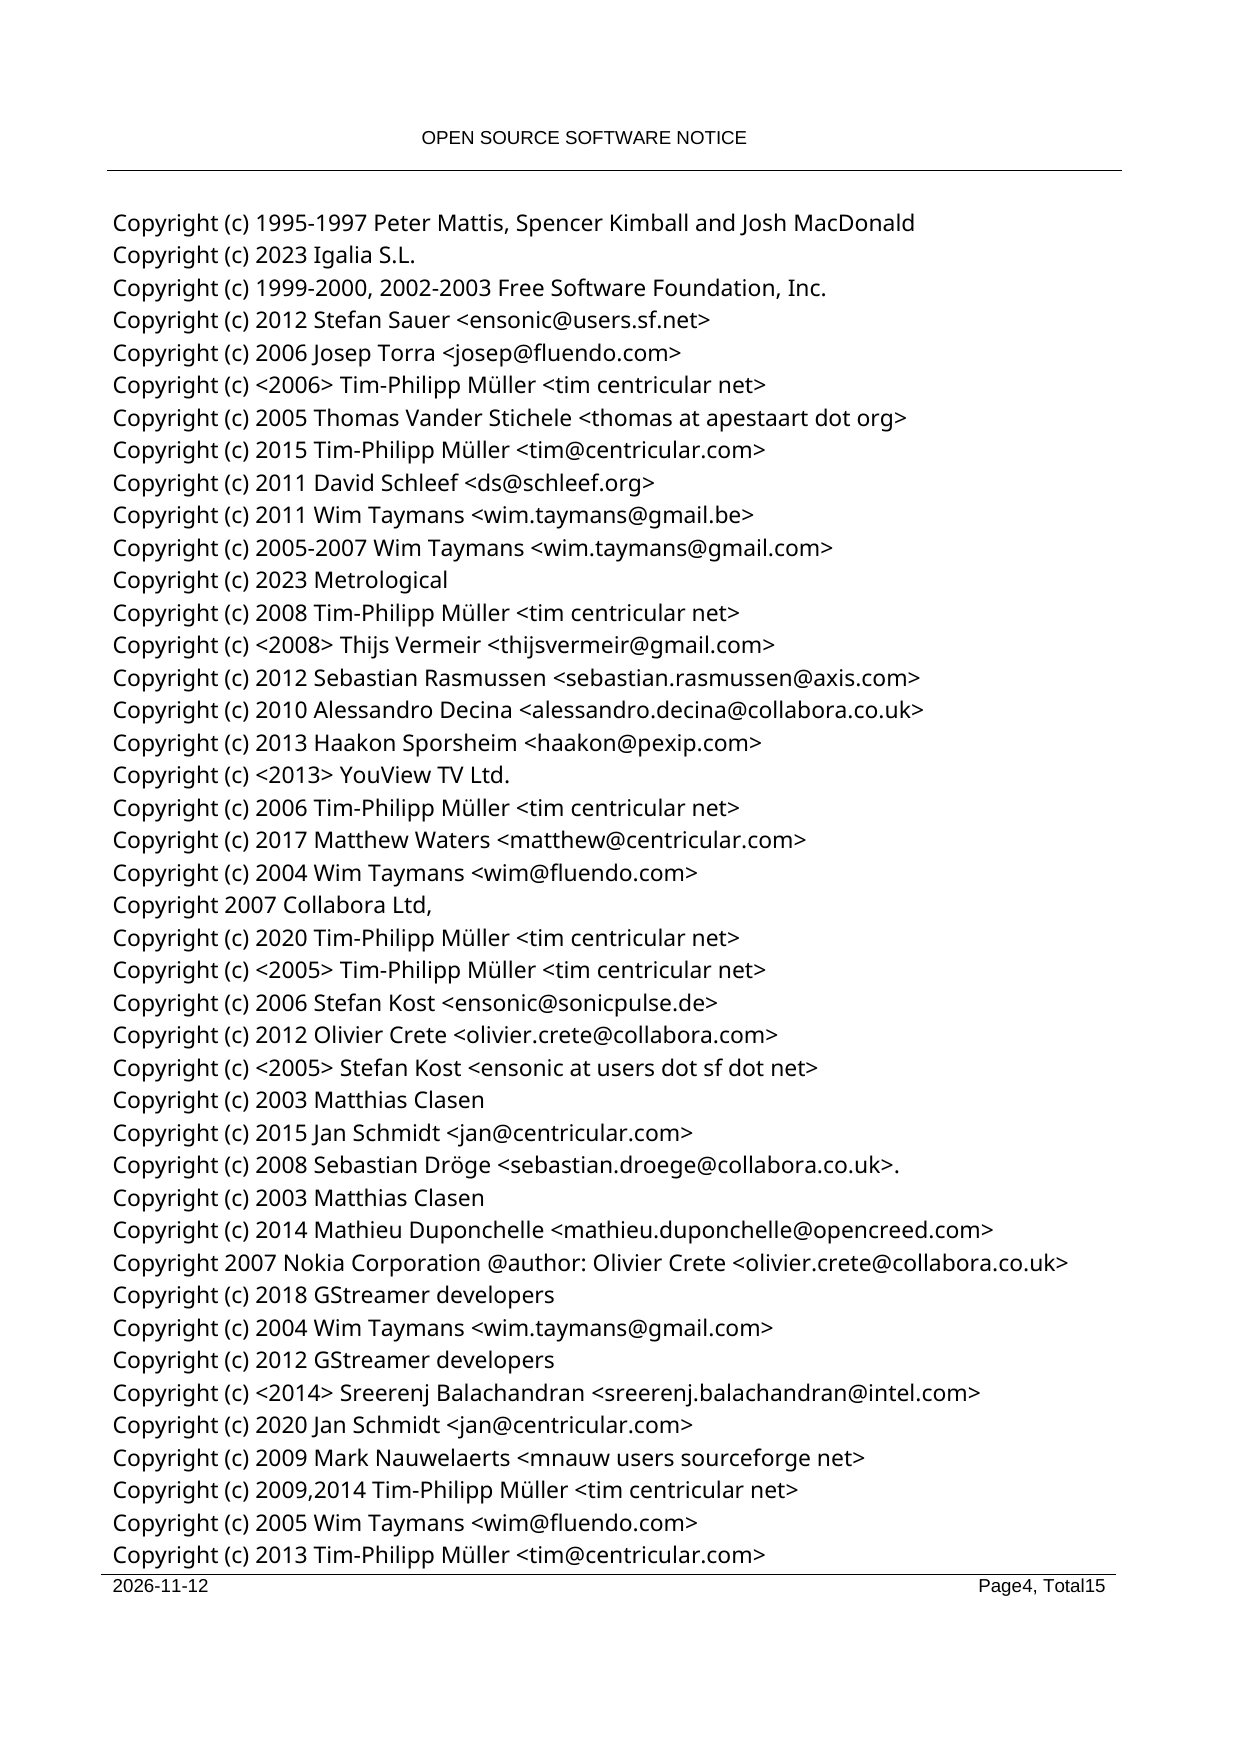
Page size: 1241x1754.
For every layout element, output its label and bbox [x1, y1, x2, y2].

text [112, 206, 1128, 1571]
